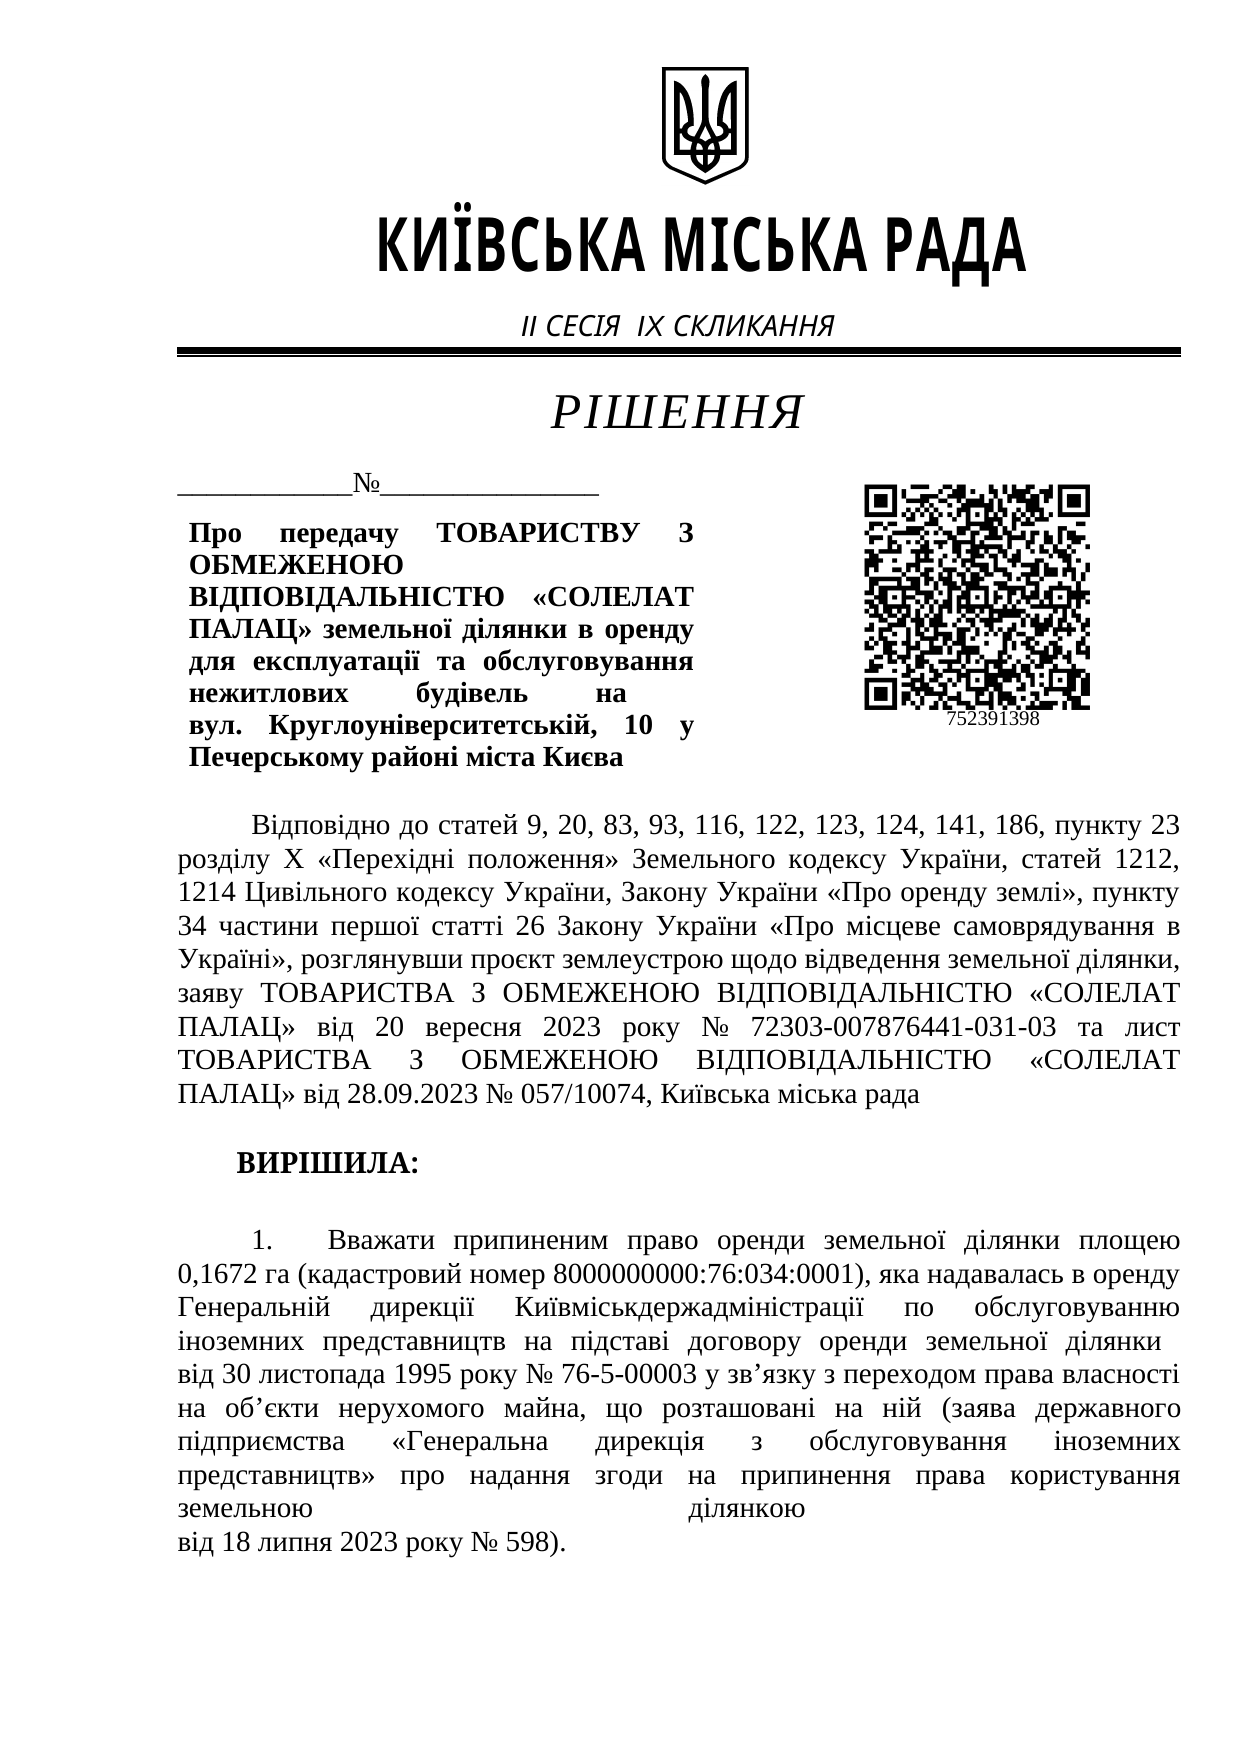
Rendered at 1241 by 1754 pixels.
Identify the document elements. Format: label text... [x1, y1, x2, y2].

text ____________№_______________ [177, 465, 1181, 498]
subtitle РІШЕННЯ [177, 382, 1181, 439]
text КИЇВСЬКА МІСЬКА РАДА [222, 191, 1181, 293]
picture [660, 67, 751, 186]
text Відповідно до статей 9, 20, 83, 93, 116, 122, 123, 124, 141, 186, пункту 23 розділу X «Перехідні положення» Земельного кодексу України, статей 1212, 1214 Цивільного кодексу України, Закону України «Про оренду землі», пункту 34 частини першої статті 26 Закону України «Про місцеве самоврядування в Україні», розглянувши проєкт землеустрою щодо відведення земельної ділянки, заяву ТОВАРИСТВА З ОБМЕЖЕНОЮ ВІДПОВІДАЛЬНІСТЮ «СОЛЕЛАТ ПАЛАЦ» від 20 вересня 2023 року № 72303-007876441-031-03 та лист ТОВАРИСТВА З ОБМЕЖЕНОЮ ВІДПОВІДАЛЬНІСТЮ «СОЛЕЛАТ ПАЛАЦ» від 28.09.2023 № 057/10074, Київська міська рада [177, 807, 1181, 1109]
picture [846, 466, 1108, 728]
list Вважати припиненим право оренди земельної ділянки площею 0,1672 га (кадастровий номер 8000000000:76:034:0001), яка надавалась в оренду Генеральній дирекції Київміськдержадміністрації по обслуговуванню іноземних представництв на підставі договору оренди земельної ділянки від 30 листопада 1995 року № 76-5-00003 у зв’язку з переходом права власності на об’єкти нерухомого майна, що розташовані на ній (заява державного підприємства «Генеральна дирекція з обслуговування іноземних представництв» про надання згоди на припинення права користування земельною ділянкою від 18 липня 2023 року № 598). [177, 1222, 1181, 1558]
text ВИРІШИЛА: [177, 1143, 1181, 1182]
table_header Про передачу ТОВАРИСТВУ З ОБМЕЖЕНОЮ ВІДПОВІДАЛЬНІСТЮ «СОЛЕЛАТ ПАЛАЦ» земельної ділянки в оренду для експлуатації та обслуговування нежитлових будівель на вул. Круглоуніверситетській, 10 у Печерському районі міста Києва [177, 518, 705, 778]
subtitle II сесія IX скликання [177, 306, 1181, 347]
